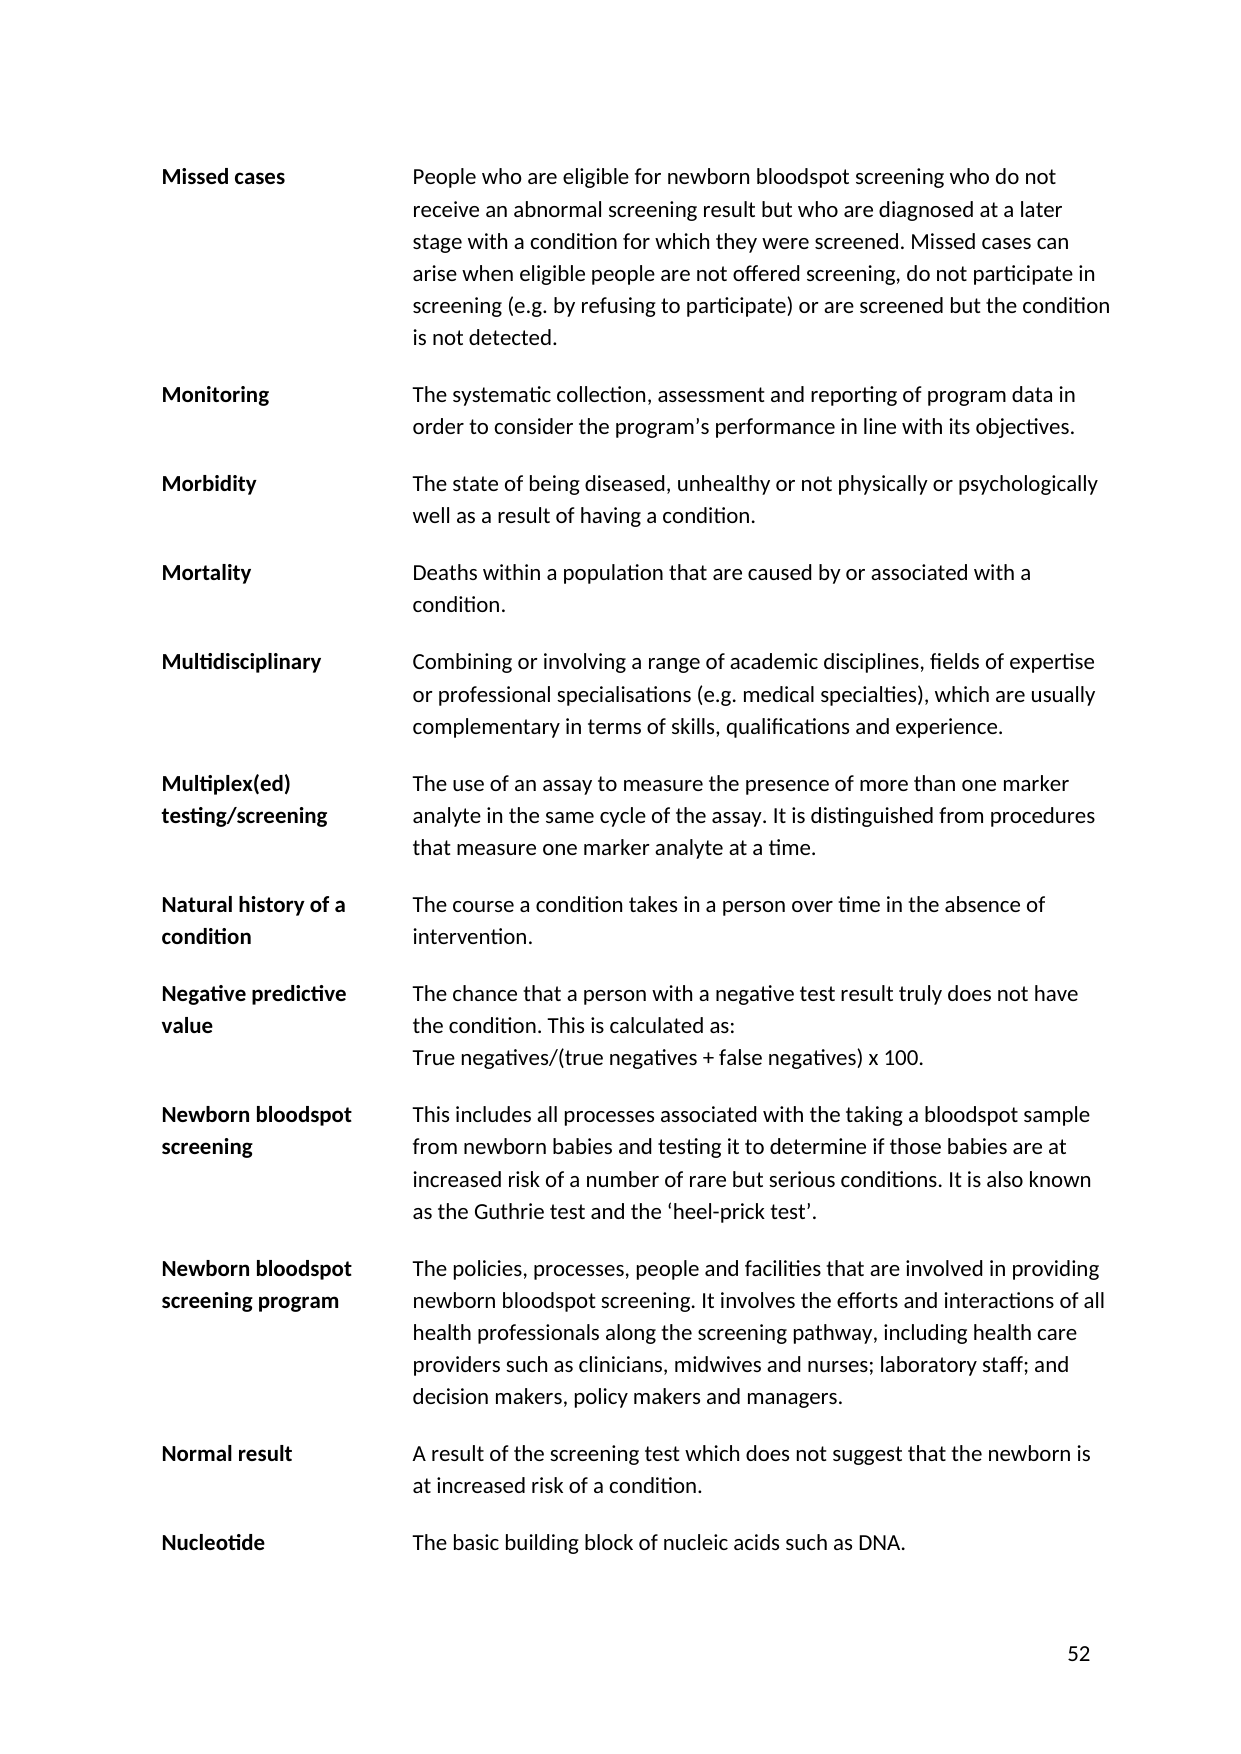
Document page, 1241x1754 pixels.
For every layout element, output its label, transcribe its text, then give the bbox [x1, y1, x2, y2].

table_cell People who are eligible for newborn bloodspot screening who do not receive an abnormal screening result but who are diagnosed at a later stage with a condition for which they were screened. Missed cases can arise when eligible people are not offered screening, do not participate in screening (e.g. by refusing to participate) or are screened but the condition is not detected. [401, 163, 1125, 380]
table_cell This includes all processes associated with the taking a bloodspot sample from newborn babies and testing it to determine if those babies are at increased risk of a number of rare but serious conditions. It is also known as the Guthrie test and the ‘heel-prick test’. [401, 1100, 1125, 1254]
table_cell Missed cases [150, 163, 401, 380]
table_cell The course a condition takes in a person over time in the absence of intervention. [401, 890, 1125, 979]
table_cell The state of being diseased, unhealthy or not physically or psychologically well as a result of having a condition. [401, 469, 1125, 558]
table_cell Mortality [150, 559, 401, 647]
table_cell Deaths within a population that are caused by or associated with a condition. [401, 559, 1125, 647]
table_cell Nucleotide [150, 1529, 401, 1585]
table_cell Morbidity [150, 469, 401, 558]
table_cell Multiplex(ed) testing/screening [150, 769, 401, 890]
table_cell The chance that a person with a negative test result truly does not have the condition. This is calculated as: True negatives/(true negatives + false negatives) x 100. [401, 979, 1125, 1100]
table_cell Natural history of a condition [150, 890, 401, 979]
table_cell Negative predictive value [150, 979, 401, 1100]
table_cell Newborn bloodspot screening [150, 1100, 401, 1254]
table_cell The basic building block of nucleic acids such as DNA. [401, 1529, 1125, 1585]
table_cell Multidisciplinary [150, 648, 401, 769]
table_cell The policies, processes, people and facilities that are involved in providing newborn bloodspot screening. It involves the efforts and interactions of all health professionals along the screening pathway, including health care providers such as clinicians, midwives and nurses; laboratory staff; and decision makers, policy makers and managers. [401, 1254, 1125, 1439]
table_cell The use of an assay to measure the presence of more than one marker analyte in the same cycle of the assay. It is distinguished from procedures that measure one marker analyte at a time. [401, 769, 1125, 890]
table_cell Combining or involving a range of academic disciplines, fields of expertise or professional specialisations (e.g. medical specialties), which are usually complementary in terms of skills, qualifications and experience. [401, 648, 1125, 769]
table_cell Monitoring [150, 380, 401, 469]
table_cell Normal result [150, 1439, 401, 1528]
table_cell The systematic collection, assessment and reporting of program data in order to consider the program’s performance in line with its objectives. [401, 380, 1125, 469]
table_cell A result of the screening test which does not suggest that the newborn is at increased risk of a condition. [401, 1439, 1125, 1528]
table_cell Newborn bloodspot screening program [150, 1254, 401, 1439]
